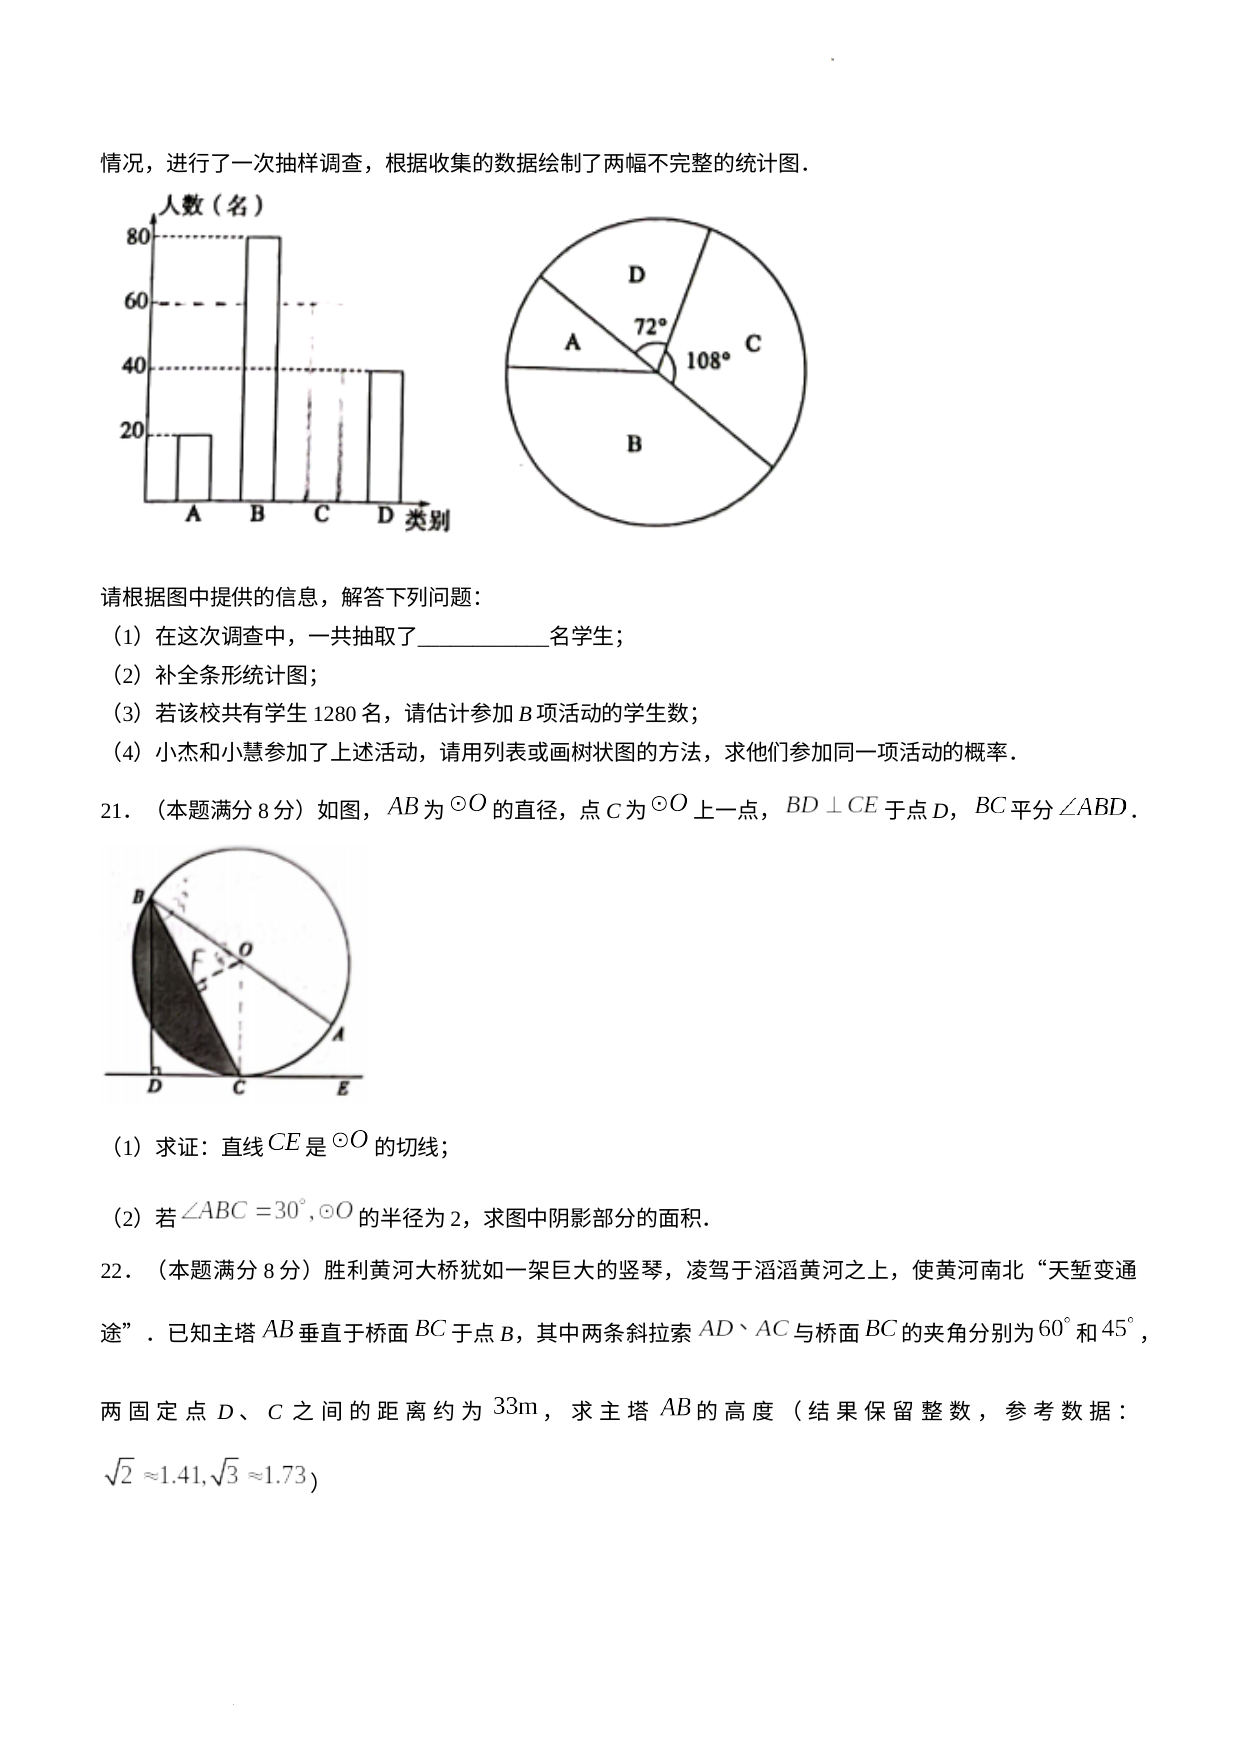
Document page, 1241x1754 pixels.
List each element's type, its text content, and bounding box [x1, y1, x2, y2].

picture [100, 184, 817, 544]
text （2）若的半径为2，求图中阴影部分的面积． [100, 1181, 1140, 1246]
text （4）小杰和小慧参加了上述活动，请用列表或画树状图的方法，求他们参加同一项活动的概率． [100, 735, 1140, 767]
text （1）在这次调查中，一共抽取了____________名学生； [100, 618, 1140, 651]
text （3）若该校共有学生1280名，请估计参加B项活动的学生数； [100, 696, 1140, 728]
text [100, 146, 1140, 178]
text （2）补全条形统计图； [100, 657, 1140, 690]
text （1）求证：直线是的切线； [100, 1110, 1140, 1175]
text 21．（本题满分8分）如图，为的直径，点C为上一点，于点D，平分． [100, 773, 1140, 838]
text 请根据图中提供的信息，解答下列问题： [100, 580, 1140, 612]
text 22．（本题满分8分）胜利黄河大桥犹如一架巨大的竖琴，凌驾于滔滔黄河之上，使黄河南北“天堑变通途”．已知主塔垂直于桥面于点B，其中两条斜拉索与桥面的夹角分别为和，两固定点D、C之间的距离约为，求主塔的高度（结果保留整数，参考数据：） [100, 1253, 1140, 1519]
picture [100, 844, 370, 1105]
